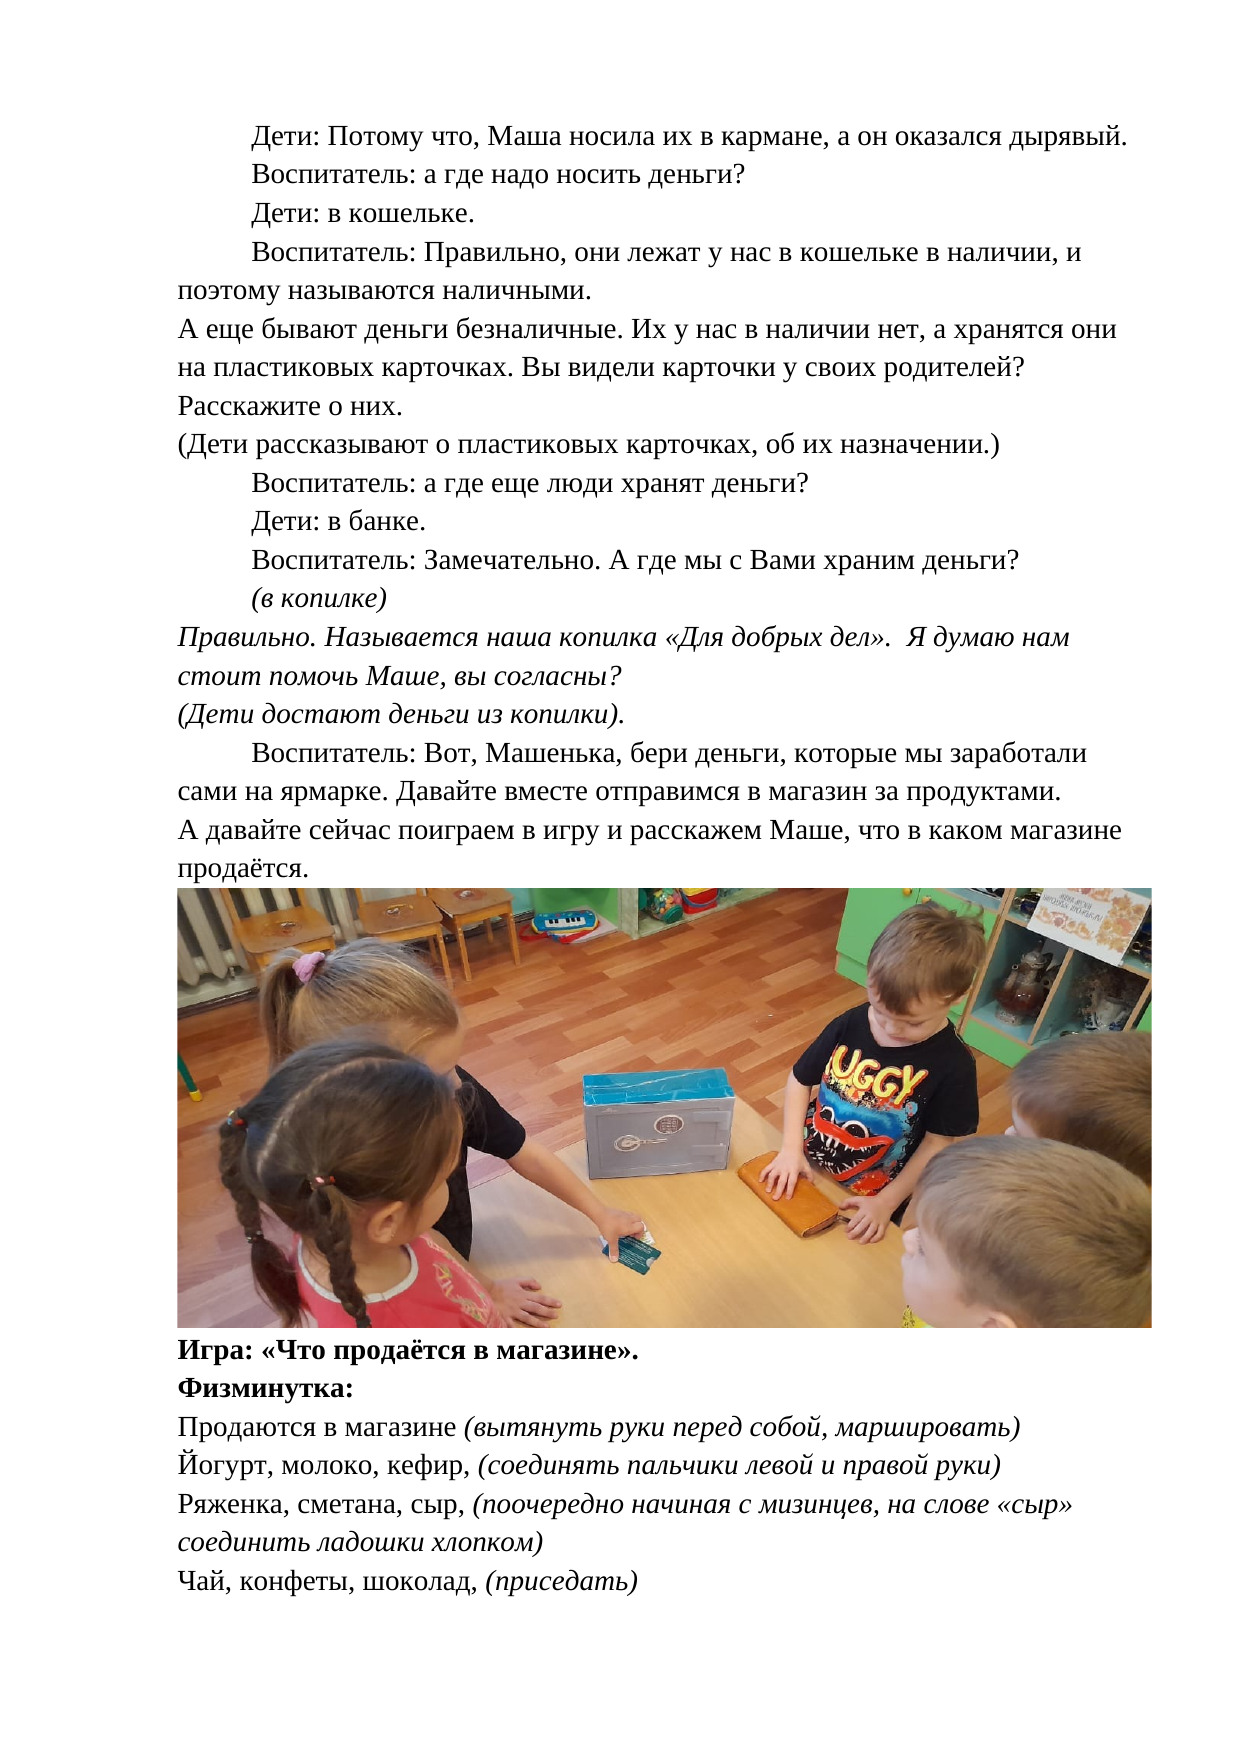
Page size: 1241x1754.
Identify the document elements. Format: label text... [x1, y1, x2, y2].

text А давайте сейчас поиграем в игру и расскажем Маше, что в каком магазине продаётся. [177, 812, 1152, 884]
text Воспитатель: Вот, Машенька, бери деньги, которые мы заработали сами на ярмарке. Давайте вместе отправимся в магазин за продуктами. [177, 735, 1152, 807]
text А еще бывают деньги безналичные. Их у нас в наличии нет, а хранятся они на пластиковых карточках. Вы видели карточки у своих родителей? [177, 311, 1152, 383]
text (в копилке) [177, 581, 1152, 614]
text (Дети достают деньги из копилки). [177, 696, 1152, 730]
text Расскажите о них. [177, 388, 1152, 421]
text Ряженка, сметана, сыр, (поочередно начиная с мизинцев, на слове «сыр» соединить ладошки хлопком) [177, 1486, 1152, 1558]
text Дети: в кошельке. [177, 195, 1152, 229]
text Дети: Потому что, Маша носила их в кармане, а он оказался дырявый. [177, 118, 1152, 152]
text (Дети рассказывают о пластиковых карточках, об их назначении.) [177, 426, 1152, 460]
text Йогурт, молоко, кефир, (соединять пальчики левой и правой руки) [177, 1447, 1152, 1481]
text Физминутка: [177, 1370, 1152, 1404]
text Правильно. Называется наша копилка «Для добрых дел». Я думаю нам стоит помочь Маше, вы согласны? [177, 619, 1152, 691]
picture [177, 888, 1152, 1328]
text Воспитатель: Правильно, они лежат у нас в кошельке в наличии, и поэтому называются наличными. [177, 234, 1152, 306]
text Воспитатель: а где еще люди хранят деньги? [177, 465, 1152, 498]
text Дети: в банке. [177, 503, 1152, 537]
text Игра: «Что продаётся в магазине». [177, 1332, 1152, 1365]
text Воспитатель: Замечательно. А где мы с Вами храним деньги? [177, 542, 1152, 576]
text Чай, конфеты, шоколад, (приседать) [177, 1563, 1152, 1597]
text Воспитатель: а где надо носить деньги? [177, 157, 1152, 190]
text Продаются в магазине (вытянуть руки перед собой, маршировать) [177, 1409, 1152, 1442]
